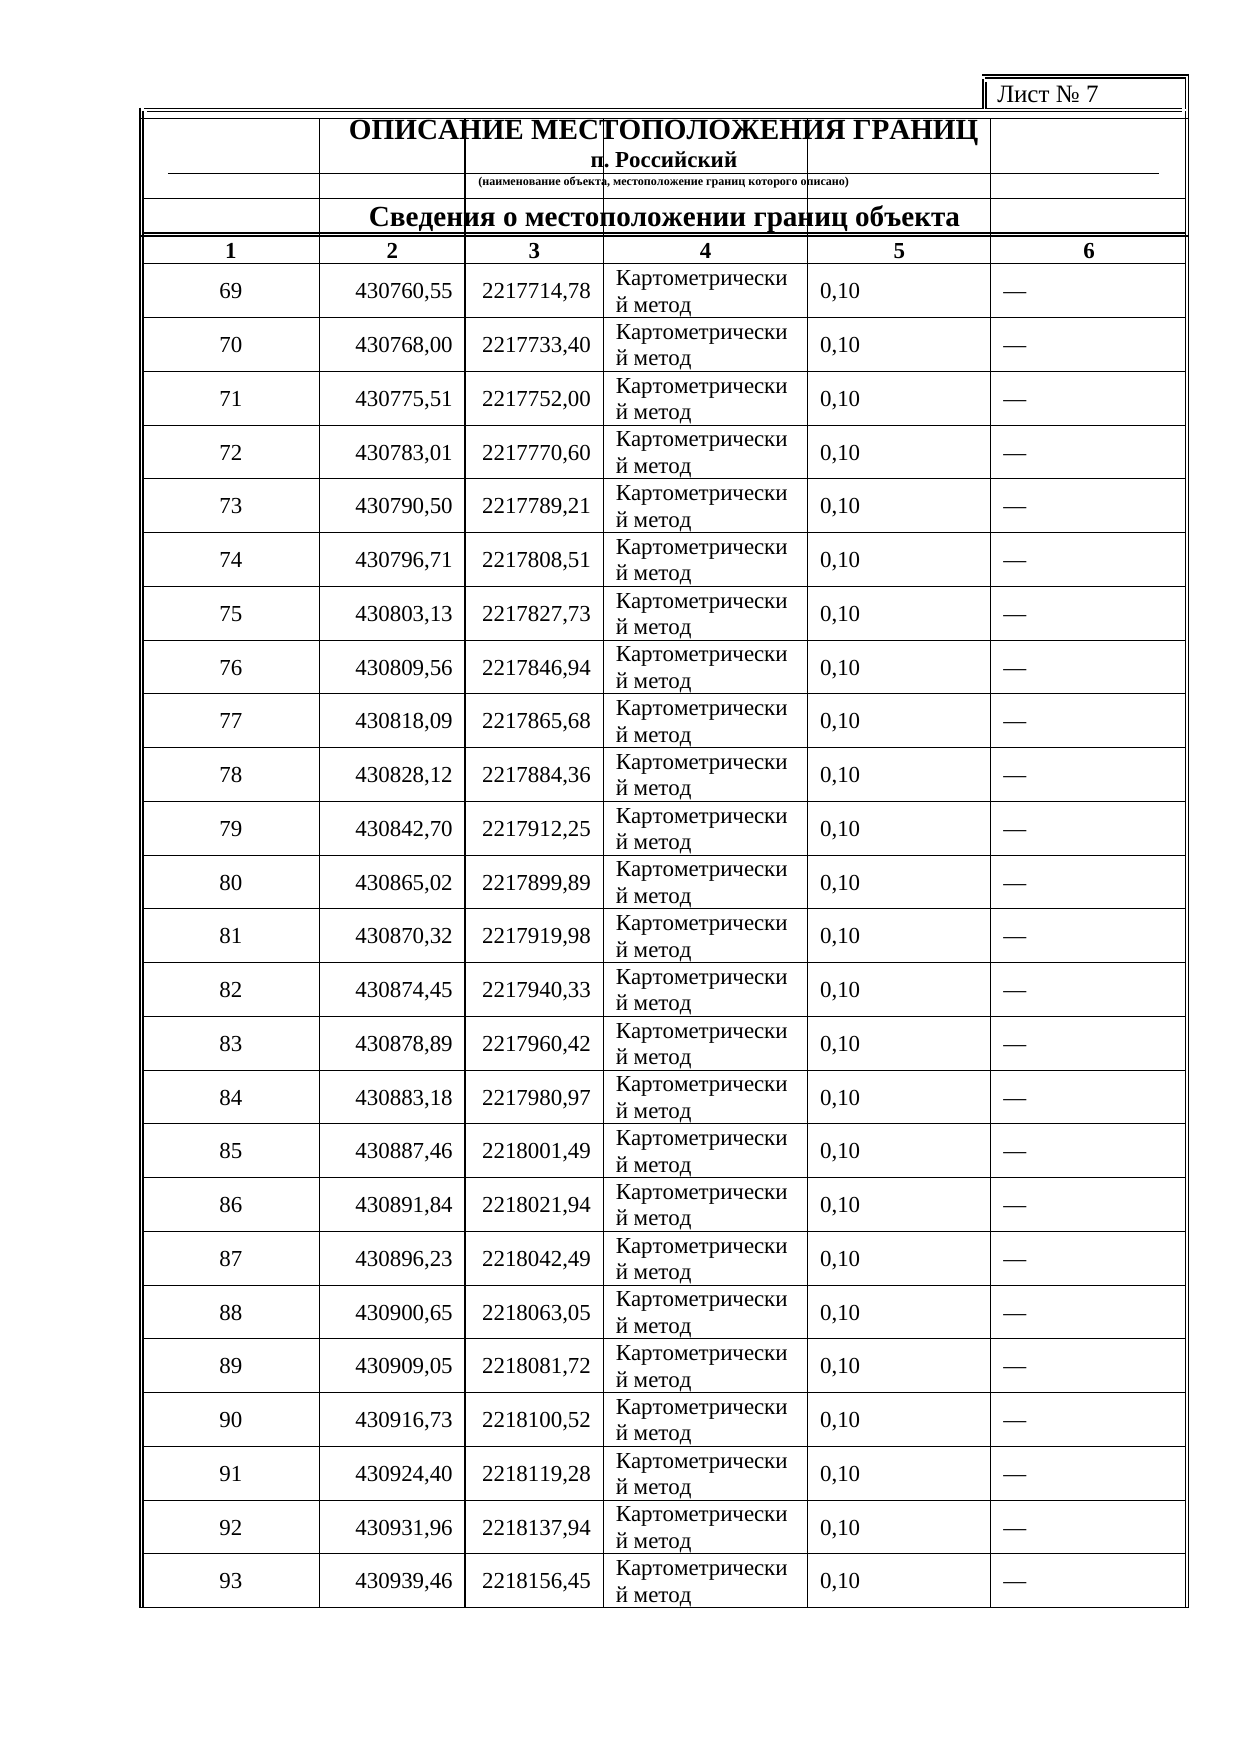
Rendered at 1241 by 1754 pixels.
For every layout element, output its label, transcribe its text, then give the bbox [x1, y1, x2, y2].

table_cell Картометрический метод [604, 479, 807, 532]
table_cell — [991, 694, 1185, 747]
table_cell 2218156,45 [466, 1554, 603, 1607]
table_cell — [991, 1232, 1185, 1284]
table_cell 0,10 [808, 372, 990, 424]
table_cell 92 [144, 1501, 319, 1553]
table_cell 76 [144, 641, 319, 693]
table_cell — [991, 1017, 1185, 1069]
table_cell — [991, 1393, 1185, 1446]
table_header 2 [320, 199, 464, 232]
table_cell 0,10 [808, 641, 990, 693]
table_cell 0,10 [808, 264, 990, 317]
table_cell 0,10 [808, 856, 990, 908]
table_cell 77 [144, 694, 319, 747]
table_cell — [991, 1554, 1185, 1607]
table_cell 430883,18 [320, 1071, 464, 1123]
table_cell 2217865,68 [466, 694, 603, 747]
table_cell 74 [144, 533, 319, 586]
table_cell 2218137,94 [466, 1501, 603, 1553]
table_cell 72 [144, 426, 319, 478]
table_cell Картометрический метод [604, 856, 807, 908]
table_cell 79 [144, 802, 319, 854]
table_cell 2217884,36 [466, 748, 603, 801]
table_cell 2217808,51 [466, 533, 603, 586]
table_header 6 [991, 237, 1185, 263]
table_header 4 [604, 119, 807, 173]
table_cell — [991, 264, 1185, 317]
table_cell 430887,46 [320, 1124, 464, 1177]
table_cell 430783,01 [320, 426, 464, 478]
table_cell — [991, 641, 1185, 693]
table_cell 430828,12 [320, 748, 464, 801]
table_header 4 [604, 174, 807, 198]
table_cell 430775,51 [320, 372, 464, 424]
table_cell 87 [144, 1232, 319, 1284]
table_cell — [991, 1071, 1185, 1123]
table_cell 2218001,49 [466, 1124, 603, 1177]
table_cell — [991, 1178, 1185, 1231]
table_header 5 [808, 199, 990, 232]
table_header 1 [144, 119, 319, 198]
table_cell — [991, 479, 1185, 532]
table_cell Картометрический метод [604, 641, 807, 693]
table_cell 2218063,05 [466, 1286, 603, 1338]
table_cell 430900,65 [320, 1286, 464, 1338]
table_cell 430865,02 [320, 856, 464, 908]
table_header 5 [808, 237, 990, 263]
table_cell 430931,96 [320, 1501, 464, 1553]
table_cell 2218119,28 [466, 1447, 603, 1499]
table_cell 430760,55 [320, 264, 464, 317]
table_cell 430842,70 [320, 802, 464, 854]
table_cell 75 [144, 587, 319, 639]
table_cell Картометрический метод [604, 748, 807, 801]
table_header 4 [604, 199, 807, 232]
table_cell 0,10 [808, 1232, 990, 1284]
table_cell 0,10 [808, 963, 990, 1016]
table_header 2 [320, 119, 464, 173]
table_cell 430790,50 [320, 479, 464, 532]
table_cell 430803,13 [320, 587, 464, 639]
table_cell — [991, 1501, 1185, 1553]
table_cell 71 [144, 372, 319, 424]
table_cell 73 [144, 479, 319, 532]
table_cell Картометрический метод [604, 694, 807, 747]
table_cell 70 [144, 318, 319, 371]
table_cell 69 [144, 264, 319, 317]
table_header 2 [320, 174, 464, 198]
table_cell 0,10 [808, 748, 990, 801]
table_cell 2217899,89 [466, 856, 603, 908]
table_cell — [991, 802, 1185, 854]
table_cell — [991, 963, 1185, 1016]
table_header 5 [808, 174, 990, 198]
table_cell 0,10 [808, 1447, 990, 1499]
table_cell 84 [144, 1071, 319, 1123]
table_cell 430878,89 [320, 1017, 464, 1069]
table_cell Картометрический метод [604, 1393, 807, 1446]
table_cell Картометрический метод [604, 1232, 807, 1284]
table_cell Картометрический метод [604, 318, 807, 371]
table_header 1 [144, 237, 319, 263]
table_header 3 [466, 199, 603, 232]
table_cell 85 [144, 1124, 319, 1177]
table_cell 0,10 [808, 1124, 990, 1177]
table_cell — [991, 1339, 1185, 1392]
table_cell 0,10 [808, 587, 990, 639]
table_cell — [991, 748, 1185, 801]
table_cell — [991, 1286, 1185, 1338]
table_cell — [991, 1124, 1185, 1177]
table_cell 430916,73 [320, 1393, 464, 1446]
table_header 5 [808, 119, 990, 173]
table_cell 430896,23 [320, 1232, 464, 1284]
table_cell 0,10 [808, 1017, 990, 1069]
table_cell 0,10 [808, 479, 990, 532]
table_cell 2217752,00 [466, 372, 603, 424]
table_cell 2217770,60 [466, 426, 603, 478]
table_header 6 [991, 119, 1185, 198]
table_cell 2217912,25 [466, 802, 603, 854]
table_cell Картометрический метод [604, 372, 807, 424]
table_cell 2217714,78 [466, 264, 603, 317]
table_cell 90 [144, 1393, 319, 1446]
table_cell 0,10 [808, 909, 990, 962]
table_cell 430874,45 [320, 963, 464, 1016]
table_cell Картометрический метод [604, 1286, 807, 1338]
table_cell — [991, 372, 1185, 424]
table_cell 80 [144, 856, 319, 908]
table_cell 2217846,94 [466, 641, 603, 693]
table_cell 0,10 [808, 1554, 990, 1607]
table_cell 2217980,97 [466, 1071, 603, 1123]
table_cell 0,10 [808, 1339, 990, 1392]
table_cell 430768,00 [320, 318, 464, 371]
table_cell 0,10 [808, 1286, 990, 1338]
table_cell 88 [144, 1286, 319, 1338]
table_cell 0,10 [808, 318, 990, 371]
table_cell 2217940,33 [466, 963, 603, 1016]
table_cell 0,10 [808, 802, 990, 854]
table_cell 2217733,40 [466, 318, 603, 371]
table_cell — [991, 587, 1185, 639]
table_cell 430796,71 [320, 533, 464, 586]
table_cell 0,10 [808, 694, 990, 747]
table_cell — [991, 856, 1185, 908]
table_cell 0,10 [808, 1501, 990, 1553]
table_cell Картометрический метод [604, 1339, 807, 1392]
table_cell — [991, 909, 1185, 962]
table_header 6 [991, 199, 1185, 232]
table_cell 430870,32 [320, 909, 464, 962]
table_cell 91 [144, 1447, 319, 1499]
table_cell Картометрический метод [604, 963, 807, 1016]
table_cell Картометрический метод [604, 1071, 807, 1123]
table_cell — [991, 426, 1185, 478]
table_cell — [991, 533, 1185, 586]
table_header 1 [144, 199, 319, 232]
table_cell 2217919,98 [466, 909, 603, 962]
table_cell 0,10 [808, 1178, 990, 1231]
table_cell Картометрический метод [604, 426, 807, 478]
table_header 3 [466, 174, 603, 198]
table_cell 430809,56 [320, 641, 464, 693]
table_header 3 [466, 119, 603, 173]
table_cell 78 [144, 748, 319, 801]
table_cell Картометрический метод [604, 264, 807, 317]
table_cell 430924,40 [320, 1447, 464, 1499]
table_cell 82 [144, 963, 319, 1016]
table_cell 81 [144, 909, 319, 962]
table_cell — [991, 318, 1185, 371]
table_cell Картометрический метод [604, 1554, 807, 1607]
table_header 3 [466, 237, 603, 263]
table_cell 430909,05 [320, 1339, 464, 1392]
table_cell Картометрический метод [604, 1017, 807, 1069]
table_cell 430818,09 [320, 694, 464, 747]
table_cell 430891,84 [320, 1178, 464, 1231]
table_cell Картометрический метод [604, 1501, 807, 1553]
table_cell 2217827,73 [466, 587, 603, 639]
table_cell 0,10 [808, 533, 990, 586]
table_cell Картометрический метод [604, 587, 807, 639]
table_cell — [991, 1447, 1185, 1499]
table_cell 0,10 [808, 426, 990, 478]
table_cell 86 [144, 1178, 319, 1231]
table_cell 93 [144, 1554, 319, 1607]
table_cell 2218100,52 [466, 1393, 603, 1446]
table_cell Картометрический метод [604, 1124, 807, 1177]
table_cell Картометрический метод [604, 802, 807, 854]
table_cell 430939,46 [320, 1554, 464, 1607]
table_cell Картометрический метод [604, 533, 807, 586]
table_cell Картометрический метод [604, 1178, 807, 1231]
table_cell 2217960,42 [466, 1017, 603, 1069]
table_header 4 [604, 237, 807, 263]
table_cell Картометрический метод [604, 909, 807, 962]
table_cell 0,10 [808, 1393, 990, 1446]
table_cell 2217789,21 [466, 479, 603, 532]
table_cell 83 [144, 1017, 319, 1069]
table_cell 0,10 [808, 1071, 990, 1123]
table_cell 2218021,94 [466, 1178, 603, 1231]
table_cell 89 [144, 1339, 319, 1392]
table_cell Картометрический метод [604, 1447, 807, 1499]
table_cell 2218042,49 [466, 1232, 603, 1284]
table_cell 2218081,72 [466, 1339, 603, 1392]
table_header 2 [320, 237, 464, 263]
